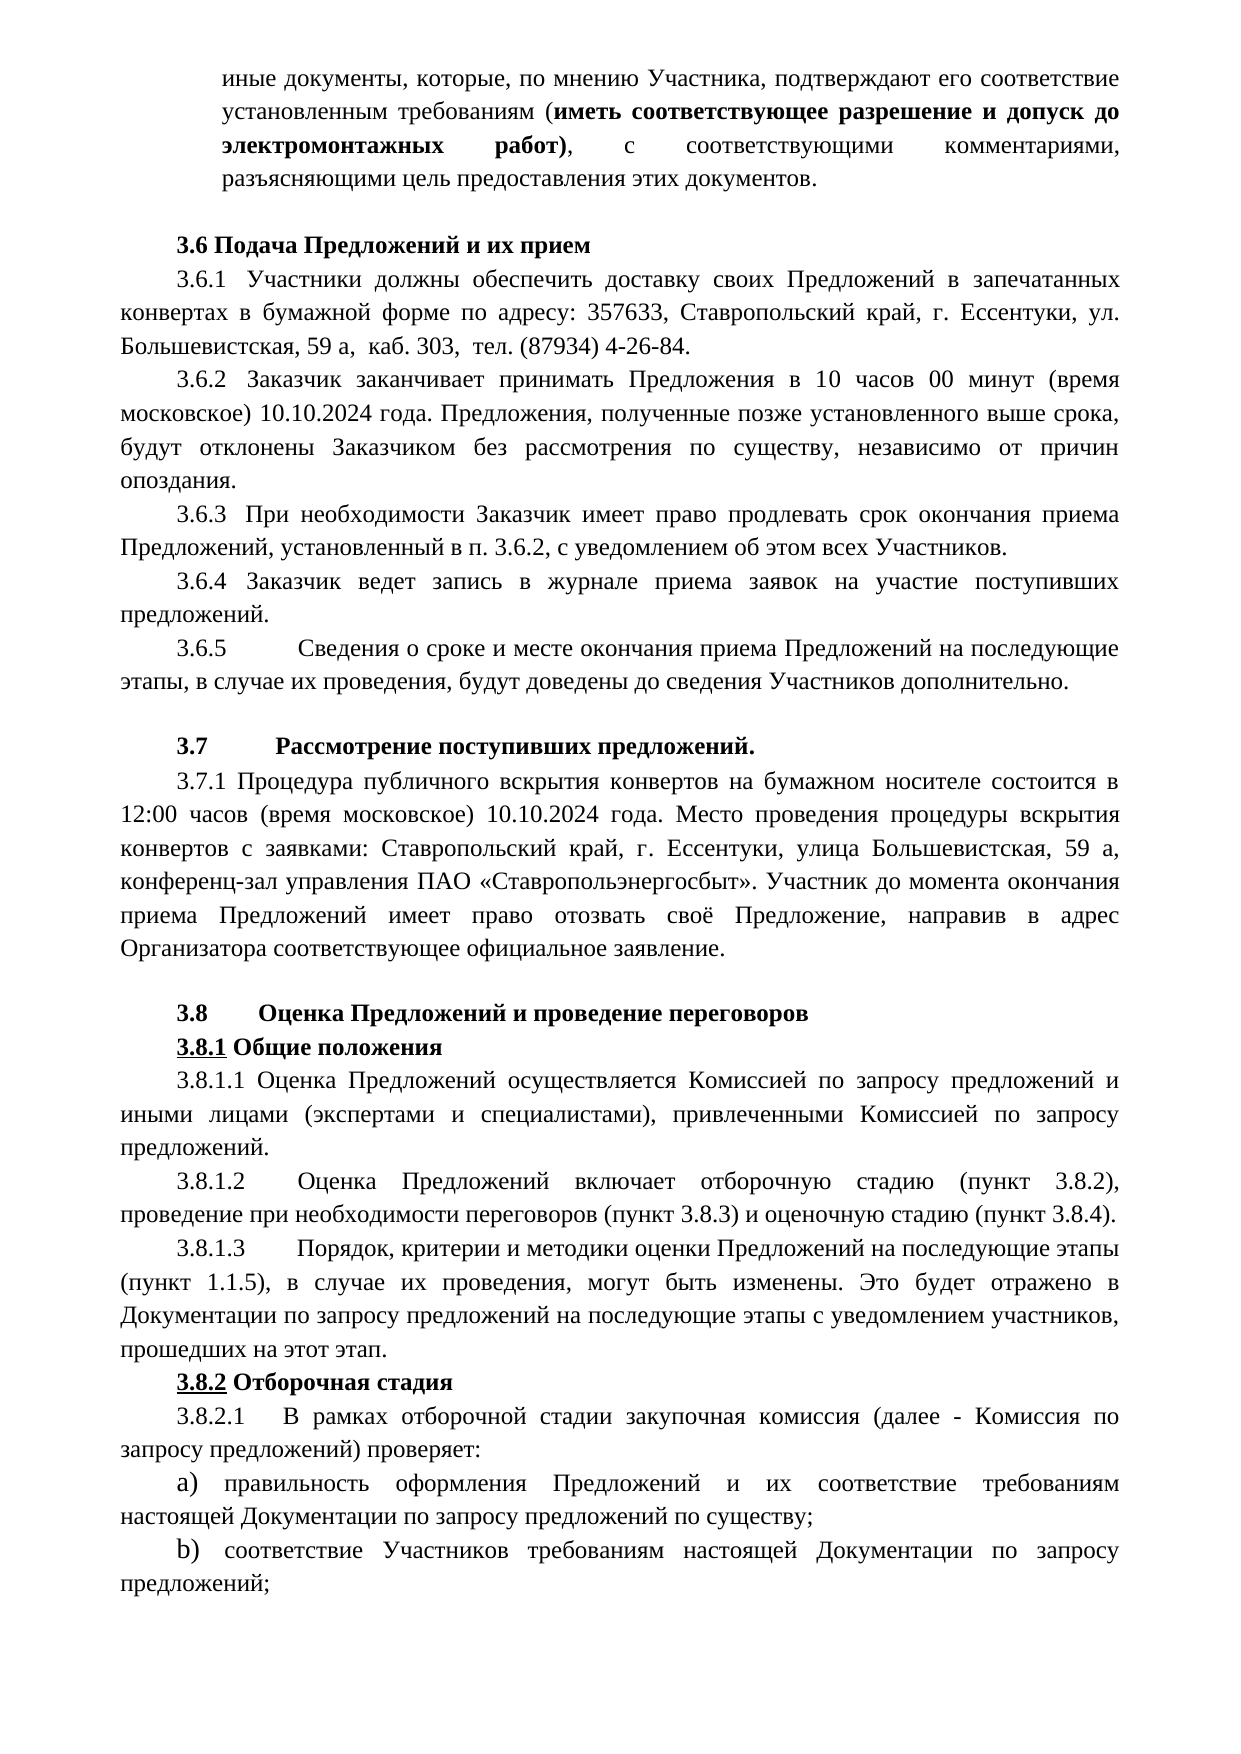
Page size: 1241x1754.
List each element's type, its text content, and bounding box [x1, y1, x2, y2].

list соответствие Участников требованиям настоящей Документации по запросу предложений; [120, 1531, 1120, 1598]
text 3.7.1 Процедура публичного вскрытия конвертов на бумажном носителе состоится в 12:00 часов (время московское) 10.10.2024 года. Место проведения процедуры вскрытия конвертов с заявками: Ставропольский край, г. Ессентуки, улица Большевистская, 59 а, конференц-зал управления ПАО «Ставропольэнергосбыт». Участник до момента окончания приема Предложений имеет право отозвать своё Предложение, направив в адрес Организатора соответствующее официальное заявление. [120, 762, 1120, 963]
list Заказчик заканчивает принимать Предложения в 10 часов 00 минут (время московское) 10.10.2024 года. Предложения, полученные позже установленного выше срока, будут отклонены Заказчиком без рассмотрения по существу, независимо от причин опоздания. [120, 361, 1120, 495]
text 3.8.1 Общие положения [120, 1028, 1122, 1062]
list Участники должны обеспечить доставку своих Предложений в запечатанных конвертах в бумажной форме по адресу: 357633, Ставропольский край, г. Ессентуки, ул. Большевистская, 59 а, каб. 303, тел. (87934) 4-26-84. [120, 260, 1120, 361]
text иные документы, которые, по мнению Участника, подтверждают его соответствие установленным требованиям (иметь соответствующее разрешение и допуск до электромонтажных работ), с соответствующими комментариями, разъясняющими цель предоставления этих документов. [222, 59, 1120, 193]
list правильность оформления Предложений и их соответствие требованиям настоящей Документации по запросу предложений по существу; [120, 1464, 1120, 1531]
text 3.6 Подача Предложений и их прием [120, 227, 1122, 260]
text 3.8.2 Отборочная стадия [120, 1364, 1122, 1397]
list При необходимости Заказчик имеет право продлевать срок окончания приема Предложений, установленный в п. 3.6.2, с уведомлением об этом всех Участников. [120, 495, 1120, 562]
list Заказчик ведет запись в журнале приема заявок на участие поступивших предложений. [120, 562, 1120, 629]
list Порядок, критерии и методики оценки Предложений на последующие этапы (пункт 1.1.5), в случае их проведения, могут быть изменены. Это будет отражено в Документации по запросу предложений на последующие этапы с уведомлением участников, прошедших на этот этап. [120, 1229, 1120, 1364]
text 3.8.1.1 Оценка Предложений осуществляется Комиссией по запросу предложений и иными лицами (экспертами и специалистами), привлеченными Комиссией по запросу предложений. [120, 1062, 1120, 1162]
list Рассмотрение поступивших предложений. [120, 724, 1120, 762]
list В рамках отборочной стадии закупочная комиссия (далее - Комиссия по запросу предложений) проверяет: [120, 1397, 1120, 1464]
list Оценка Предложений включает отборочную стадию (пункт 3.8.2), проведение при необходимости переговоров (пункт 3.8.3) и оценочную стадию (пункт 3.8.4). [120, 1162, 1120, 1229]
list Оценка Предложений и проведение переговоров [120, 995, 1122, 1028]
list Сведения о сроке и месте окончания приема Предложений на последующие этапы, в случае их проведения, будут доведены до сведения Участников дополнительно. [120, 629, 1120, 696]
